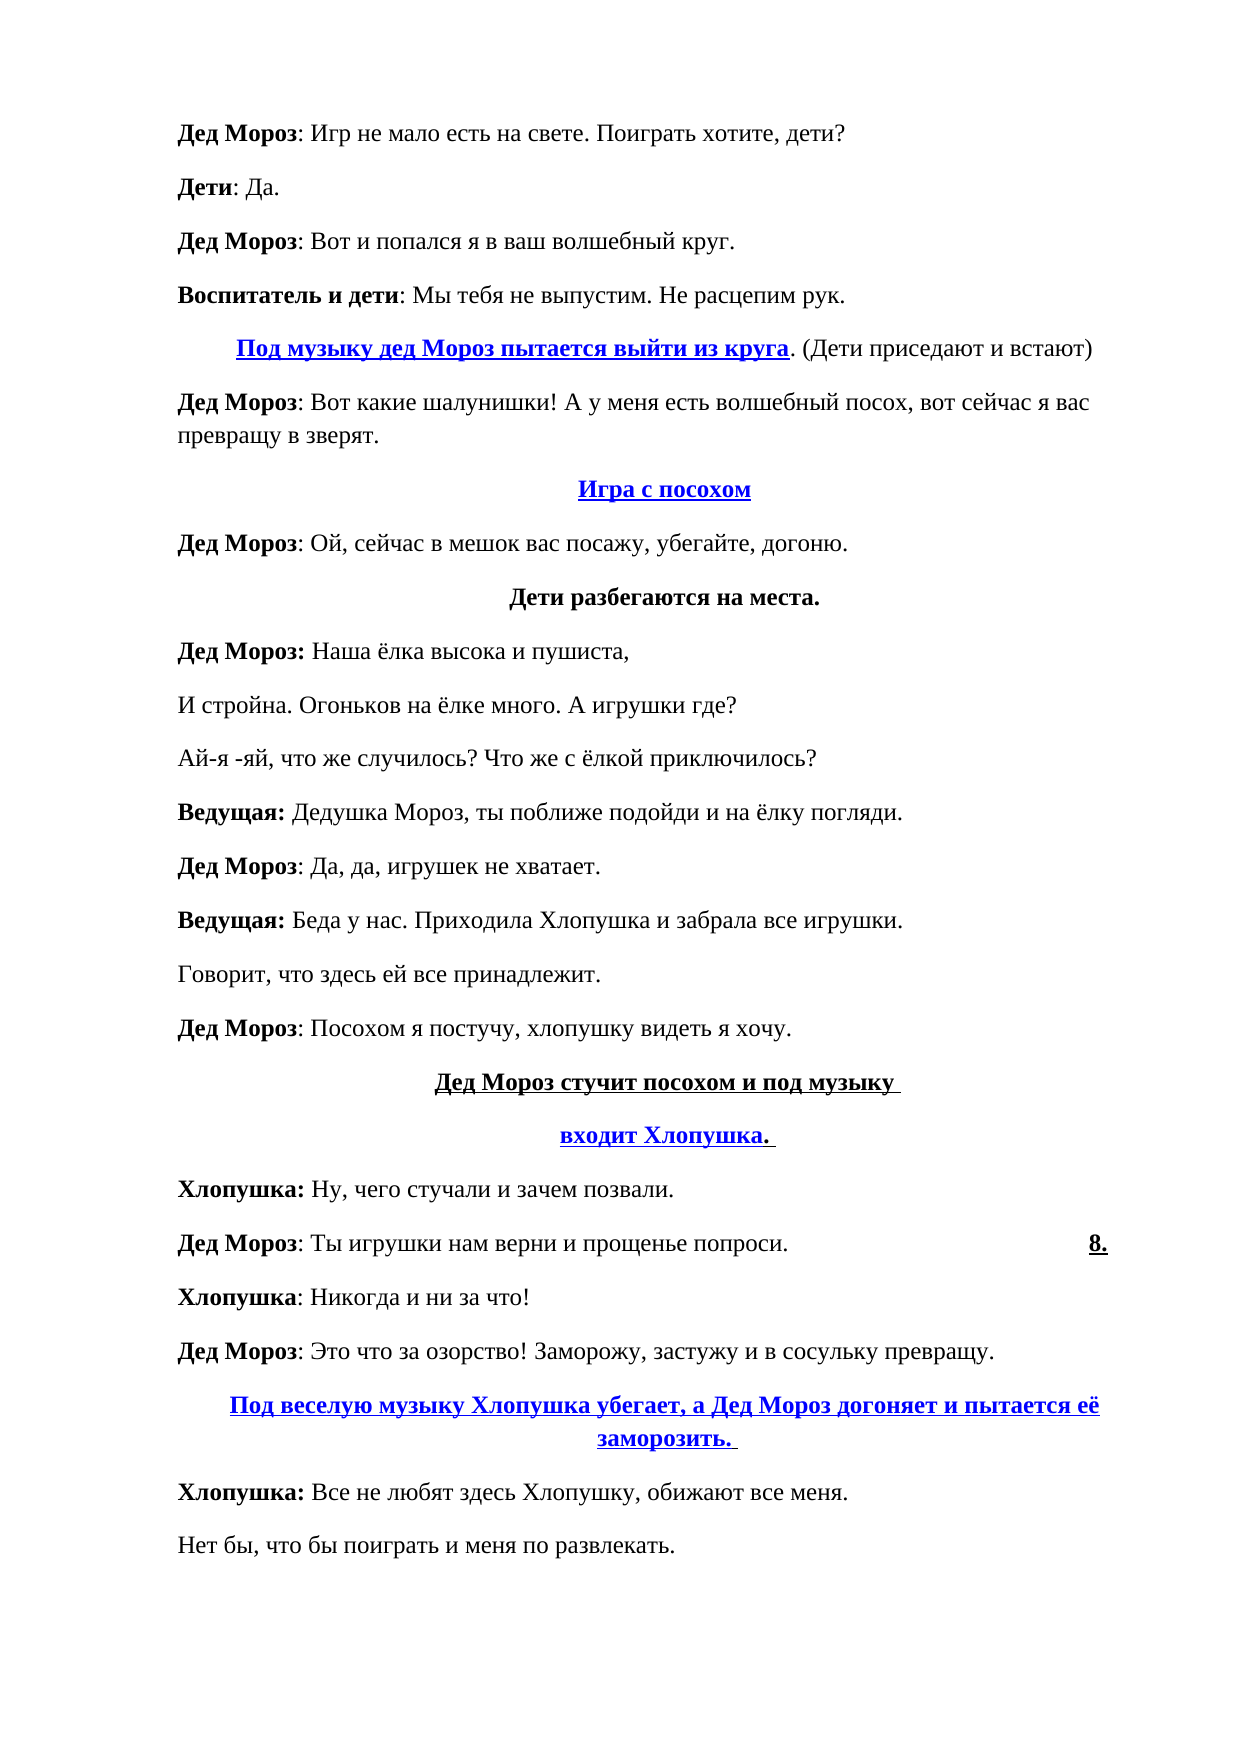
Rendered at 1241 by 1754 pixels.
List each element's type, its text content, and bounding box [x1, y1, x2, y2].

text Дед Мороз: Ты игрушки нам верни и прощенье попроси. 8. [177, 1228, 1152, 1257]
text Дед Мороз: Ой, сейчас в мешок вас посажу, убегайте, догоню. [177, 528, 1152, 557]
text Дед Мороз: Наша ёлка высока и пушиста, [177, 636, 1152, 664]
text И стройна. Огоньков на ёлке много. А игрушки где? [177, 690, 1152, 718]
text Игра с посохом [177, 474, 1152, 503]
text Под веселую музыку Хлопушка убегает, а Дед Мороз догоняет и пытается её заморозить. [177, 1390, 1152, 1452]
text Дед Мороз: Да, да, игрушек не хватает. [177, 851, 1152, 880]
text Дети: Да. [177, 172, 1152, 201]
text Хлопушка: Ну, чего стучали и зачем позвали. [177, 1174, 1152, 1203]
text Нет бы, что бы поиграть и меня по развлекать. [177, 1531, 1152, 1559]
text Хлопушка: Все не любят здесь Хлопушку, обижают все меня. [177, 1477, 1152, 1505]
text Говорит, что здесь ей все принадлежит. [177, 959, 1152, 988]
text Ай-я -яй, что же случилось? Что же с ёлкой приключилось? [177, 743, 1152, 772]
text Дед Мороз: Игр не мало есть на свете. Поиграть хотите, дети? [177, 118, 1152, 147]
text Ведущая: Дедушка Мороз, ты поближе подойди и на ёлку погляди. [177, 797, 1152, 826]
text Воспитатель и дети: Мы тебя не выпустим. Не расцепим рук. [177, 280, 1152, 308]
text Под музыку дед Мороз пытается выйти из круга. (Дети приседают и встают) [177, 333, 1152, 362]
text Дед Мороз: Вот и попался я в ваш волшебный круг. [177, 226, 1152, 254]
text Дети разбегаются на места. [177, 582, 1152, 611]
text Дед Мороз: Это что за озорство! Заморожу, застужу и в сосульку превращу. [177, 1336, 1152, 1365]
text входит Хлопушка. [177, 1121, 1152, 1149]
text Хлопушка: Никогда и ни за что! [177, 1282, 1152, 1311]
text Дед Мороз: Вот какие шалунишки! А у меня есть волшебный посох, вот сейчас я вас превращу в зверят. [177, 387, 1152, 449]
text Дед Мороз: Посохом я постучу, хлопушку видеть я хочу. [177, 1013, 1152, 1042]
text Ведущая: Беда у нас. Приходила Хлопушка и забрала все игрушки. [177, 905, 1152, 934]
text Дед Мороз стучит посохом и под музыку [177, 1067, 1152, 1095]
